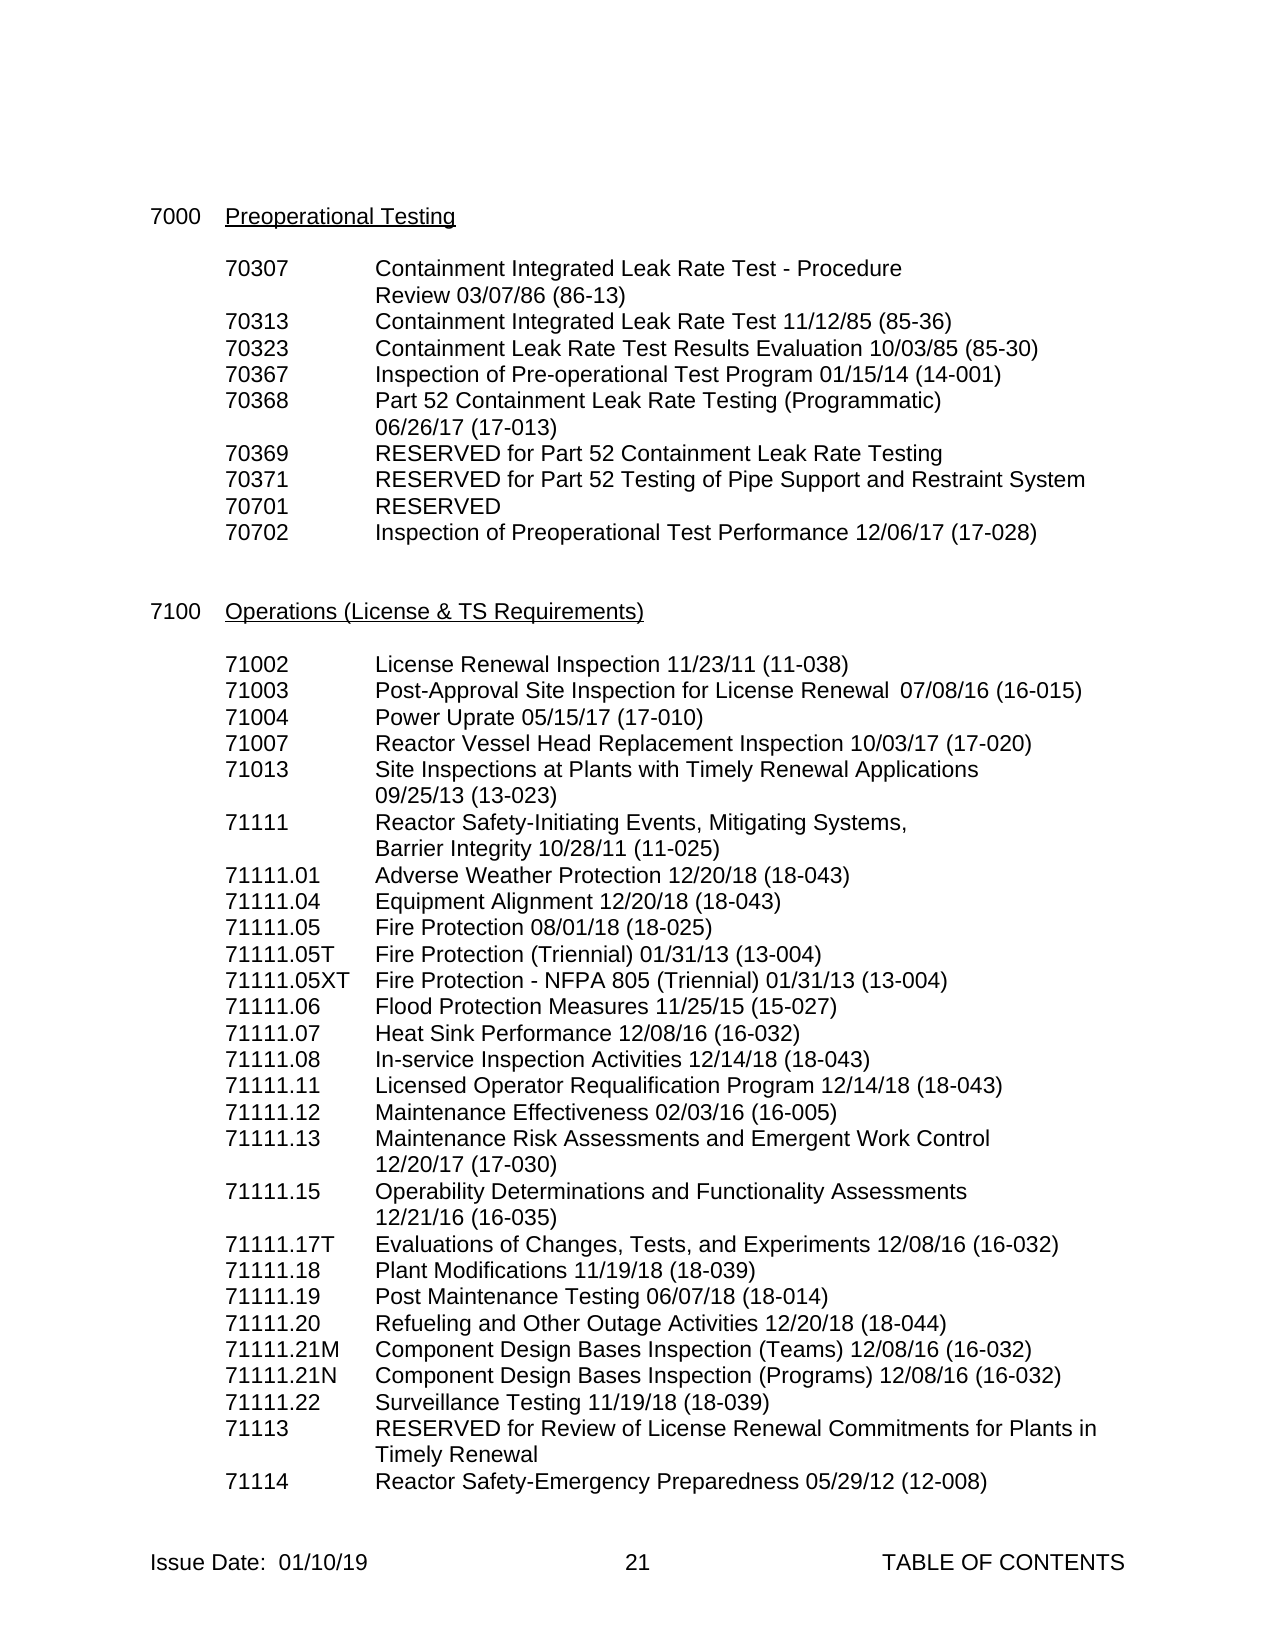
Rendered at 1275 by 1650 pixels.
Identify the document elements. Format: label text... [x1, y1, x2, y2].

text 7100 Operations (License & TS Requirements) [150, 598, 1125, 624]
text 71111.01 Adverse Weather Protection 12/20/18 (18-043) [225, 862, 1125, 888]
text 70701 RESERVED [150, 493, 1125, 519]
text 71111.15 Operability Determinations and Functionality Assessments [150, 1178, 1125, 1204]
text 70323 Containment Leak Rate Test Results Evaluation 10/03/85 (85-30) [150, 334, 1125, 361]
text Review 03/07/86 (86-13) [225, 282, 1125, 308]
text 09/25/13 (13-023) [225, 782, 1125, 809]
text 12/20/17 (17-030) [150, 1151, 1125, 1178]
text 70702 Inspection of Preoperational Test Performance 12/06/17 (17-028) [150, 519, 1125, 545]
text 70369 RESERVED for Part 52 Containment Leak Rate Testing [225, 440, 1125, 466]
text 71111.17T Evaluations of Changes, Tests, and Experiments 12/08/16 (16-032) [150, 1231, 1125, 1257]
text 71113 RESERVED for Review of License Renewal Commitments for Plants in Timely Renewal [225, 1415, 1125, 1468]
text 71111.22 Surveillance Testing 11/19/18 (18-039) [150, 1389, 1125, 1415]
text 71111.06 Flood Protection Measures 11/25/15 (15-027) [150, 993, 1125, 1020]
text 71111.05 Fire Protection 08/01/18 (18-025) [150, 914, 1125, 941]
text Barrier Integrity 10/28/11 (11-025) [150, 835, 1125, 862]
text 71111.05XT Fire Protection - NFPA 805 (Triennial) 01/31/13 (13-004) [150, 967, 1125, 993]
text 70307 Containment Integrated Leak Rate Test - Procedure [150, 255, 1125, 282]
text 71111.12 Maintenance Effectiveness 02/03/16 (16-005) [225, 1099, 1125, 1125]
text 71007 Reactor Vessel Head Replacement Inspection 10/03/17 (17-020) [150, 730, 1125, 756]
text 70367 Inspection of Pre-operational Test Program 01/15/14 (14-001) [150, 361, 1125, 387]
text 71111.21N Component Design Bases Inspection (Programs) 12/08/16 (16-032) [225, 1362, 1125, 1389]
text 71013 Site Inspections at Plants with Timely Renewal Applications [225, 756, 1125, 782]
text 71114 Reactor Safety-Emergency Preparedness 05/29/12 (12-008) [150, 1468, 1125, 1494]
text 71111.08 In-service Inspection Activities 12/14/18 (18-043) [150, 1046, 1125, 1072]
text 71111.11 Licensed Operator Requalification Program 12/14/18 (18-043) [150, 1072, 1125, 1099]
text 71111.18 Plant Modifications 11/19/18 (18-039) [150, 1257, 1125, 1283]
text 71111.20 Refueling and Other Outage Activities 12/20/18 (18-044) [225, 1309, 1125, 1336]
text 71111.21M Component Design Bases Inspection (Teams) 12/08/16 (16-032) [225, 1336, 1125, 1362]
text 71111.13 Maintenance Risk Assessments and Emergent Work Control [150, 1125, 1125, 1151]
text 06/26/17 (17-013) [225, 413, 1125, 440]
text 12/21/16 (16-035) [150, 1204, 1125, 1231]
text 71004 Power Uprate 05/15/17 (17-010) [150, 703, 1125, 730]
text 71111.19 Post Maintenance Testing 06/07/18 (18-014) [150, 1283, 1125, 1309]
text 70368 Part 52 Containment Leak Rate Testing (Programmatic) [225, 387, 1125, 413]
text 70313 Containment Integrated Leak Rate Test 11/12/85 (85-36) [150, 308, 1125, 334]
text 7000 Preoperational Testing [150, 203, 1125, 229]
text 71111 Reactor Safety-Initiating Events, Mitigating Systems, [150, 809, 1125, 835]
text 71002 License Renewal Inspection 11/23/11 (11-038) [150, 651, 1125, 677]
text 71111.04 Equipment Alignment 12/20/18 (18-043) [150, 888, 1125, 914]
text 71111.05T Fire Protection (Triennial) 01/31/13 (13-004) [150, 941, 1125, 967]
text 70371 RESERVED for Part 52 Testing of Pipe Support and Restraint System [150, 466, 1125, 493]
text 71111.07 Heat Sink Performance 12/08/16 (16-032) [150, 1020, 1125, 1046]
text 71003 Post-Approval Site Inspection for License Renewal 07/08/16 (16-015) [150, 677, 1125, 703]
